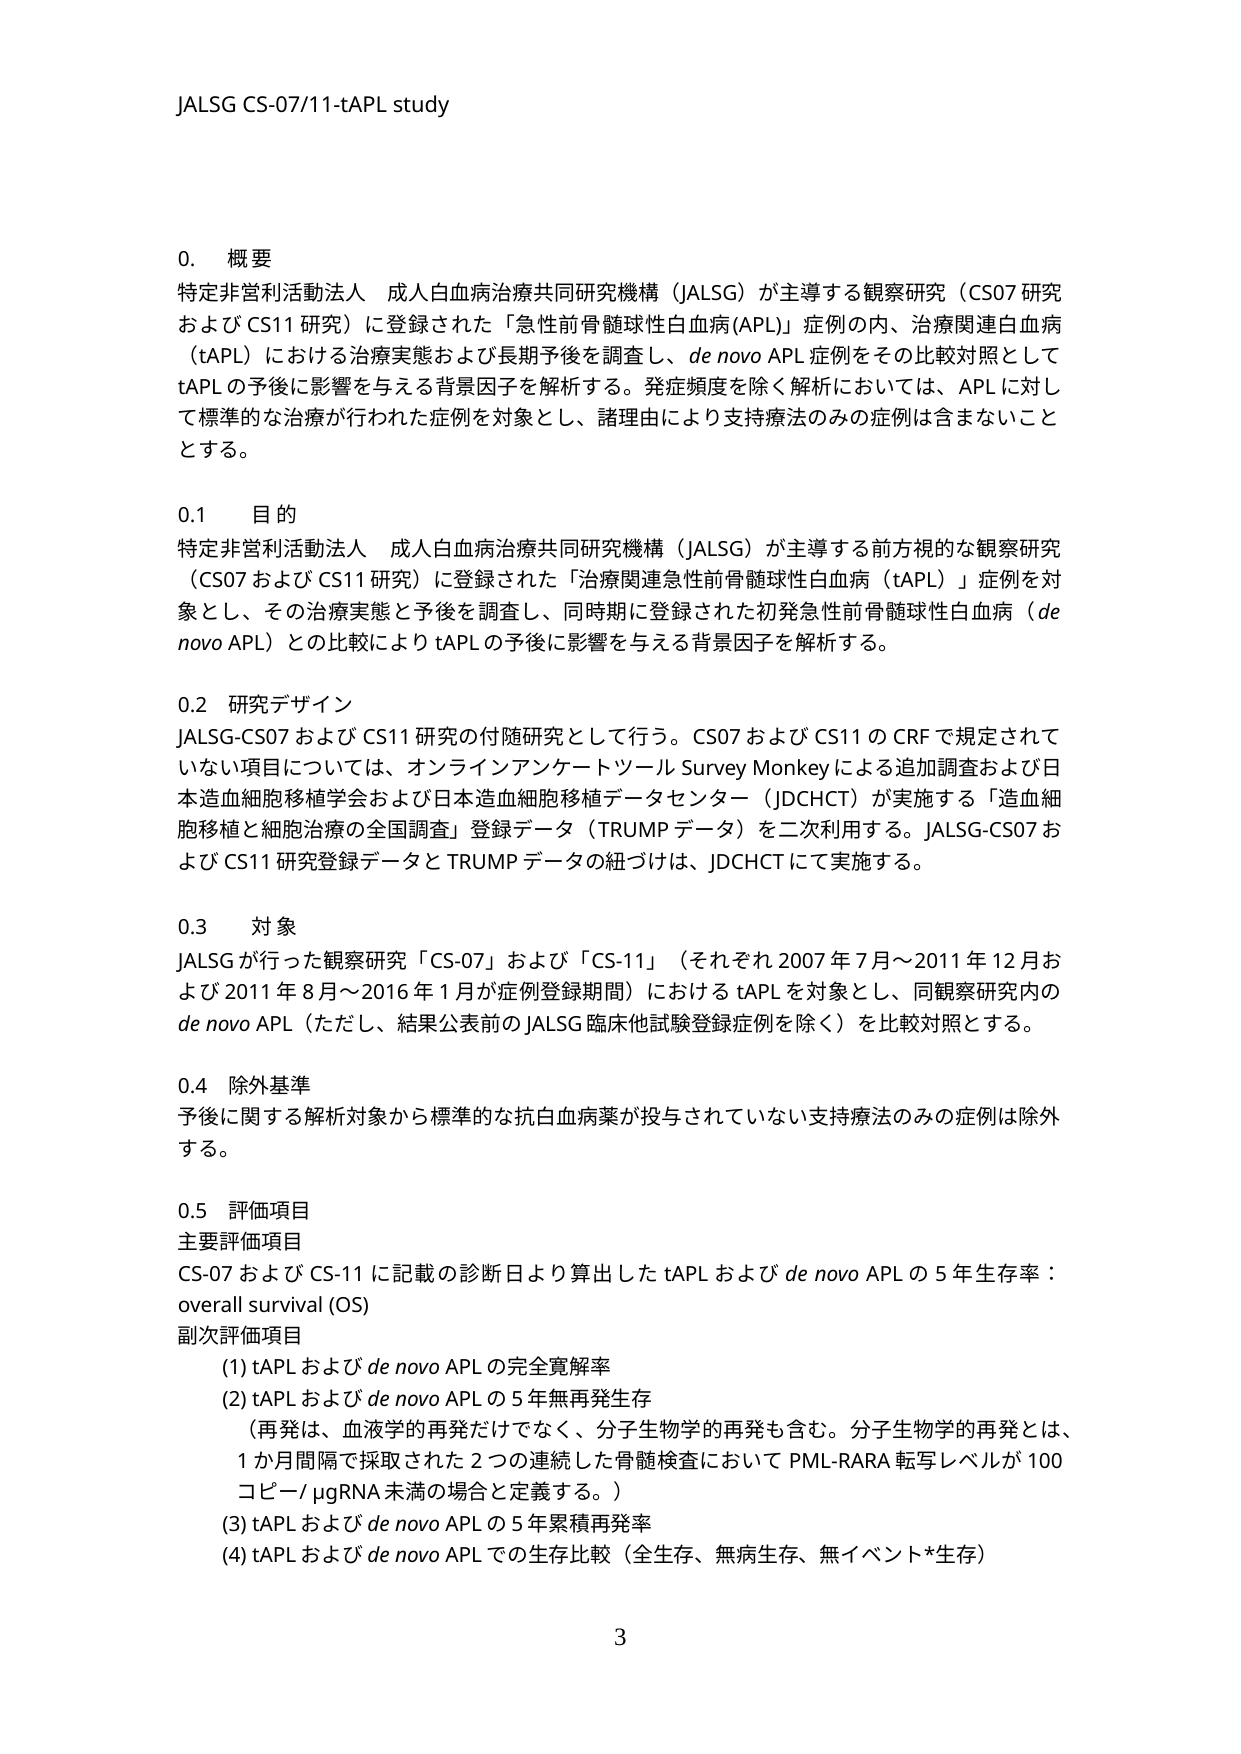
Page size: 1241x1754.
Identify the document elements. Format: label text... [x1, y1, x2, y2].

list 対象 [178, 907, 1063, 943]
text (1) tAPLおよびde novo APLの完全寛解率 [178, 1350, 1063, 1381]
text JALSGが行った観察研究「CS-07」および「CS-11」（それぞれ2007年7月～2011年12月および2011年8月～2016年1月が症例登録期間）におけるtAPLを対象とし、同観察研究内のde novo APL（ただし、結果公表前のJALSG臨床他試験登録症例を除く）を比較対照とする。 [178, 943, 1063, 1037]
text 予後に関する解析対象から標準的な抗白血病薬が投与されていない支持療法のみの症例は除外する。 [178, 1100, 1063, 1162]
text 副次評価項目 [178, 1318, 1063, 1350]
list 概要 [178, 239, 1063, 276]
text 特定非営利活動法人 成人白血病治療共同研究機構（JALSG）が主導する観察研究（CS07研究およびCS11研究）に登録された「急性前骨髄球性白血病(APL)」症例の内、治療関連白血病（tAPL）における治療実態および長期予後を調査し、de novo APL症例をその比較対照としてtAPLの予後に影響を与える背景因子を解析する。発症頻度を除く解析においては、APLに対して標準的な治療が行われた症例を対象とし、諸理由により支持療法のみの症例は含まないこととする。 [178, 276, 1063, 463]
text （再発は、血液学的再発だけでなく、分子生物学的再発も含む。分子生物学的再発とは、1か月間隔で採取された2つの連続した骨髄検査においてPML-RARA転写レベルが100コピー/ μgRNA未満の場合と定義する。） [237, 1412, 1063, 1506]
text (3) tAPLおよびde novo APLの5年累積再発率 [178, 1506, 1063, 1537]
text CS-07およびCS-11に記載の診断日より算出したtAPLおよびde novo APLの5年生存率：overall survival (OS) [178, 1256, 1063, 1318]
text 0.2 研究デザイン [178, 688, 1063, 719]
text 特定非営利活動法人 成人白血病治療共同研究機構（JALSG）が主導する前方視的な観察研究（CS07およびCS11研究）に登録された「治療関連急性前骨髄球性白血病（tAPL）」症例を対象とし、その治療実態と予後を調査し、同時期に登録された初発急性前骨髄球性白血病（de novo APL）との比較によりtAPLの予後に影響を与える背景因子を解析する。 [178, 532, 1063, 657]
text 主要評価項目 [178, 1225, 1063, 1256]
text (2) tAPLおよびde novo APLの5年無再発生存 [178, 1381, 1063, 1412]
text JALSG-CS07およびCS11研究の付随研究として行う。CS07およびCS11のCRFで規定されていない項目については、オンラインアンケートツールSurvey Monkeyによる追加調査および日本造血細胞移植学会および日本造血細胞移植データセンター（JDCHCT）が実施する「造血細胞移植と細胞治療の全国調査」登録データ（TRUMPデータ）を二次利用する。JALSG-CS07およびCS11研究登録データとTRUMPデータの紐づけは、JDCHCTにて実施する。 [178, 719, 1063, 875]
text (4) tAPLおよびde novo APLでの生存比較（全生存、無病生存、無イベント*生存） [178, 1537, 1063, 1568]
text 0.4 除外基準 [178, 1068, 1063, 1100]
text 0.5 評価項目 [178, 1193, 1063, 1225]
list 目的 [178, 494, 1063, 532]
